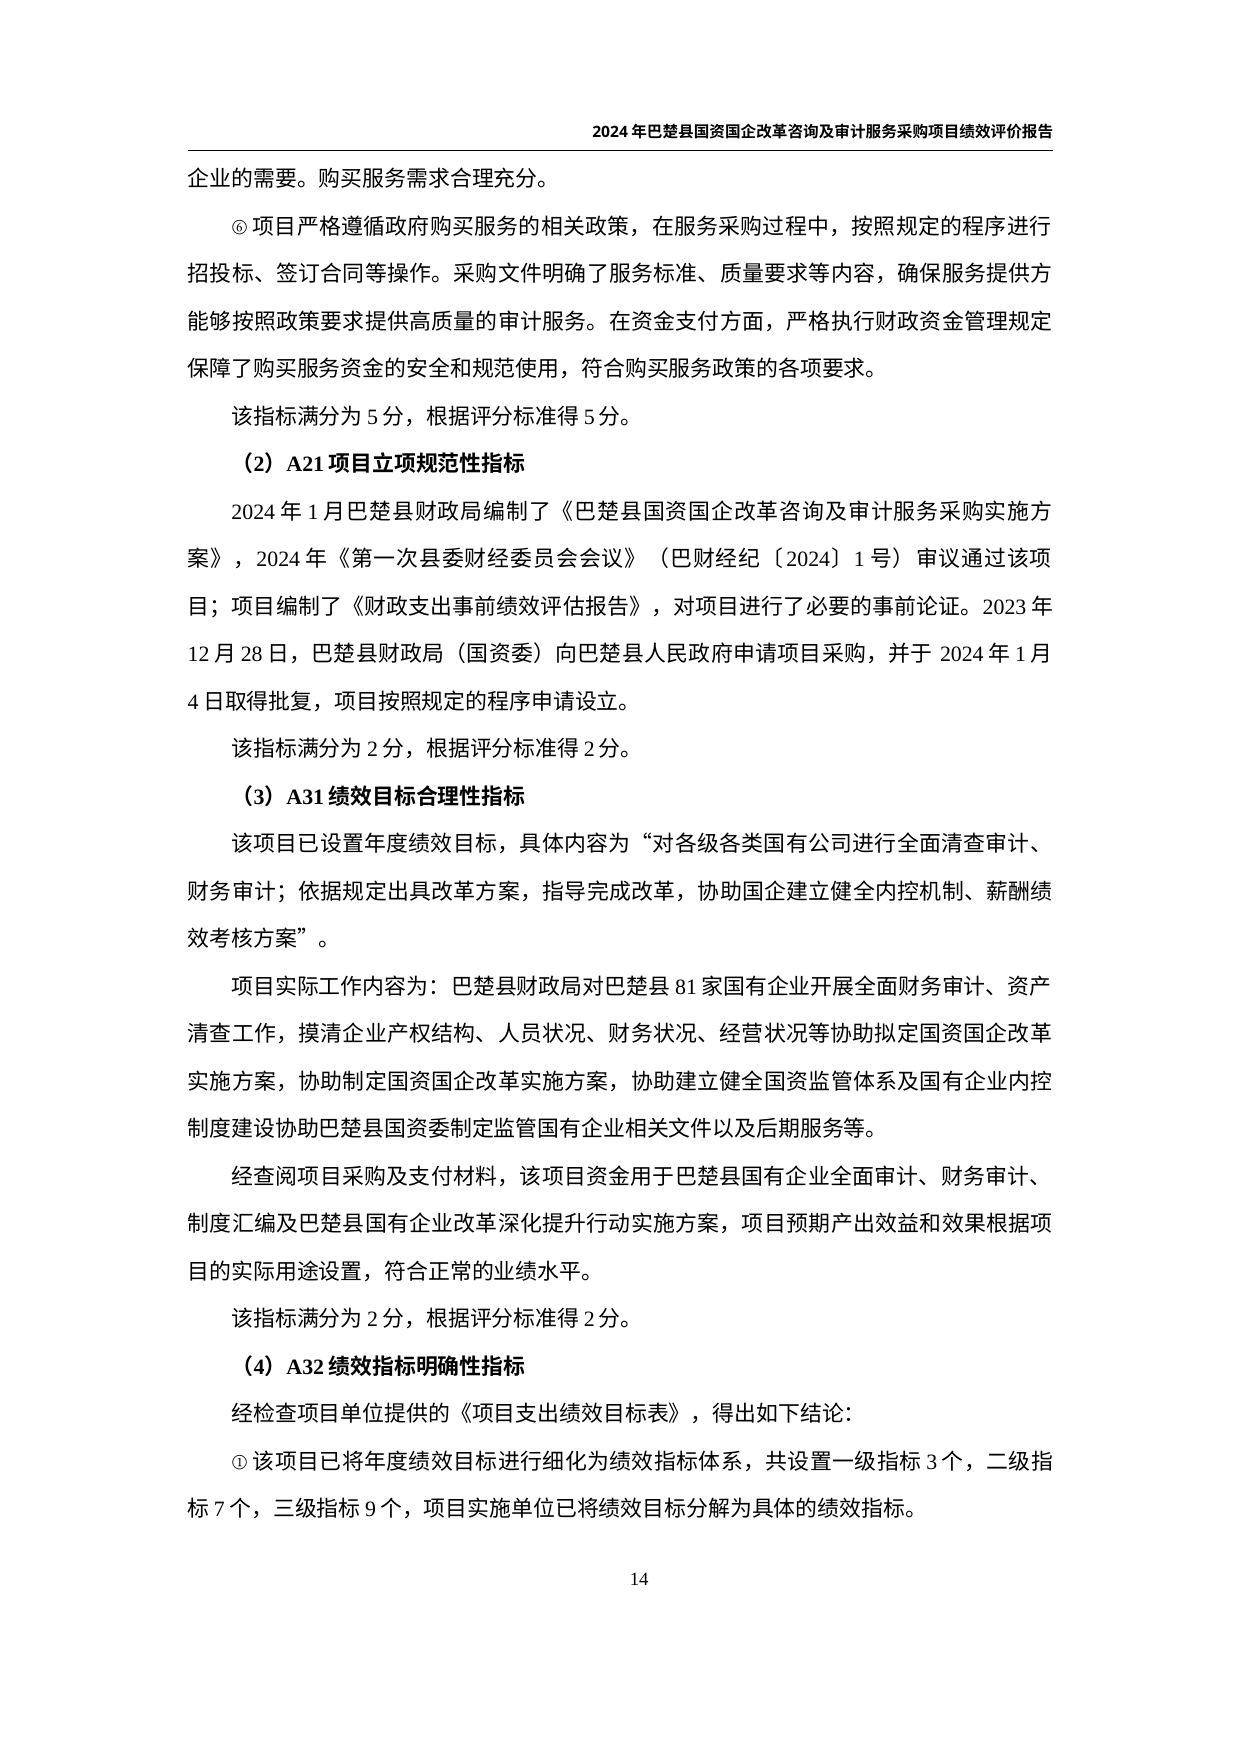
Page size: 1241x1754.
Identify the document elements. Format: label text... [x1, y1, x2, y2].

text 该项目已设置年度绩效目标，具体内容为“对各级各类国有公司进行全面清查审计、财务审计；依据规定出具改革方案，指导完成改革，协助国企建立健全内控机制、薪酬绩效考核方案”。 [187, 826, 1053, 953]
text 经检查项目单位提供的《项目支出绩效目标表》，得出如下结论： [187, 1396, 1053, 1428]
text 经查阅项目采购及支付材料，该项目资金用于巴楚县国有企业全面审计、财务审计、制度汇编及巴楚县国有企业改革深化提升行动实施方案，项目预期产出效益和效果根据项目的实际用途设置，符合正常的业绩水平。 [187, 1159, 1053, 1286]
text ⑥项目严格遵循政府购买服务的相关政策，在服务采购过程中，按照规定的程序进行招投标、签订合同等操作。采购文件明确了服务标准、质量要求等内容，确保服务提供方能够按照政策要求提供高质量的审计服务。在资金支付方面，严格执行财政资金管理规定，保障了购买服务资金的安全和规范使用，符合购买服务政策的各项要求。 [187, 209, 1053, 383]
text 项目实际工作内容为：巴楚县财政局对巴楚县81家国有企业开展全面财务审计、资产清查工作，摸清企业产权结构、人员状况、财务状况、经营状况等协助拟定国资国企改革实施方案，协助制定国资国企改革实施方案，协助建立健全国资监管体系及国有企业内控制度建设协助巴楚县国资委制定监管国有企业相关文件以及后期服务等。 [187, 969, 1053, 1143]
text 该指标满分为2分，根据评分标准得2分。 [187, 1301, 1053, 1333]
text 该指标满分为2分，根据评分标准得2分。 [187, 731, 1053, 763]
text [187, 161, 1053, 193]
text （3）A31绩效目标合理性指标 [187, 779, 1053, 811]
text （2）A21项目立项规范性指标 [187, 446, 1053, 478]
text （4）A32绩效指标明确性指标 [187, 1349, 1053, 1381]
text 该指标满分为5分，根据评分标准得5分。 [187, 399, 1053, 431]
text 2024年1月巴楚县财政局编制了《巴楚县国资国企改革咨询及审计服务采购实施方案》，2024年《第一次县委财经委员会会议》（巴财经纪〔2024〕1号）审议通过该项目；项目编制了《财政支出事前绩效评估报告》，对项目进行了必要的事前论证。2023年12月28日，巴楚县财政局（国资委）向巴楚县人民政府申请项目采购，并于2024年1月4日取得批复，项目按照规定的程序申请设立。 [187, 494, 1053, 716]
text ①该项目已将年度绩效目标进行细化为绩效指标体系，共设置一级指标3个，二级指标7个，三级指标9个，项目实施单位已将绩效目标分解为具体的绩效指标。 [187, 1444, 1053, 1523]
